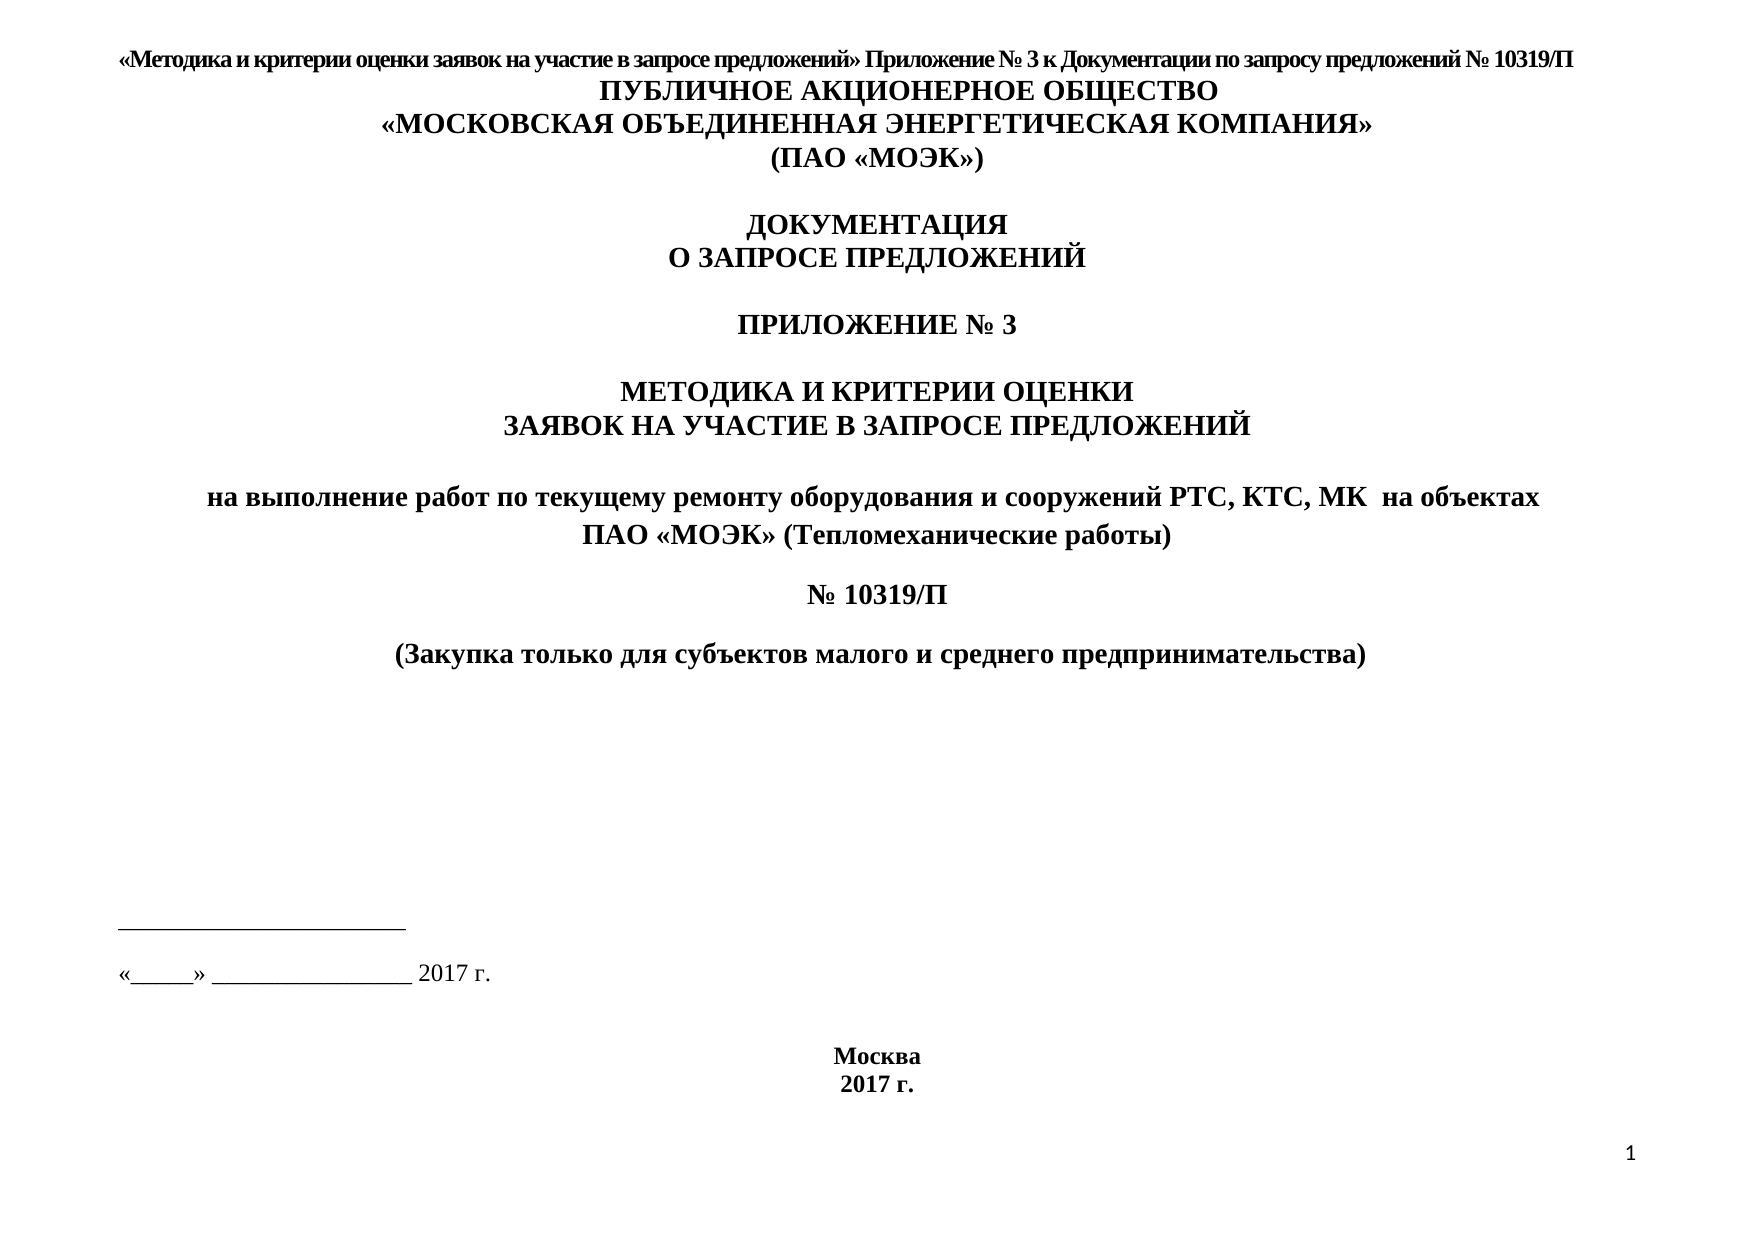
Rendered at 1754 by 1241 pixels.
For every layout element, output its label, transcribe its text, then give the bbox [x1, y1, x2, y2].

text О ЗАПРОСЕ ПРЕДЛОЖЕНИЙ [118, 240, 1636, 274]
text МЕТОДИКА И КРИТЕРИИ ОЦЕНКИ [118, 374, 1636, 408]
text Москва [118, 1041, 1636, 1069]
text ПУБЛИЧНОЕ АКЦИОНЕРНОЕ ОБЩЕСТВО [118, 73, 1636, 106]
text 2017 г. [118, 1069, 1636, 1098]
text ЗАЯВОК НА УЧАСТИЕ В ЗАПРОСЕ ПРЕДЛОЖЕНИЙ [118, 408, 1636, 442]
text _______________________ [118, 904, 1636, 933]
text ДОКУМЕНТАЦИЯ [118, 207, 1636, 240]
text (Закупка только для субъектов малого и среднего предпринимательства) [118, 636, 1636, 670]
text (ПАО «МОЭК») [118, 140, 1636, 173]
text № 10319/П [118, 577, 1636, 610]
text «МОСКОВСКАЯ ОБЪЕДИНЕННАЯ ЭНЕРГЕТИЧЕСКАЯ КОМПАНИЯ» [118, 106, 1636, 140]
text ПРИЛОЖЕНИЕ № 3 [118, 307, 1636, 341]
text «_____» ________________ 2017 г. [118, 958, 1636, 987]
text на выполнение работ по текущему ремонту оборудования и сооружений РТС, КТС, МК на объектах ПАО «МОЭК» (Тепломеханические работы) [118, 442, 1636, 551]
